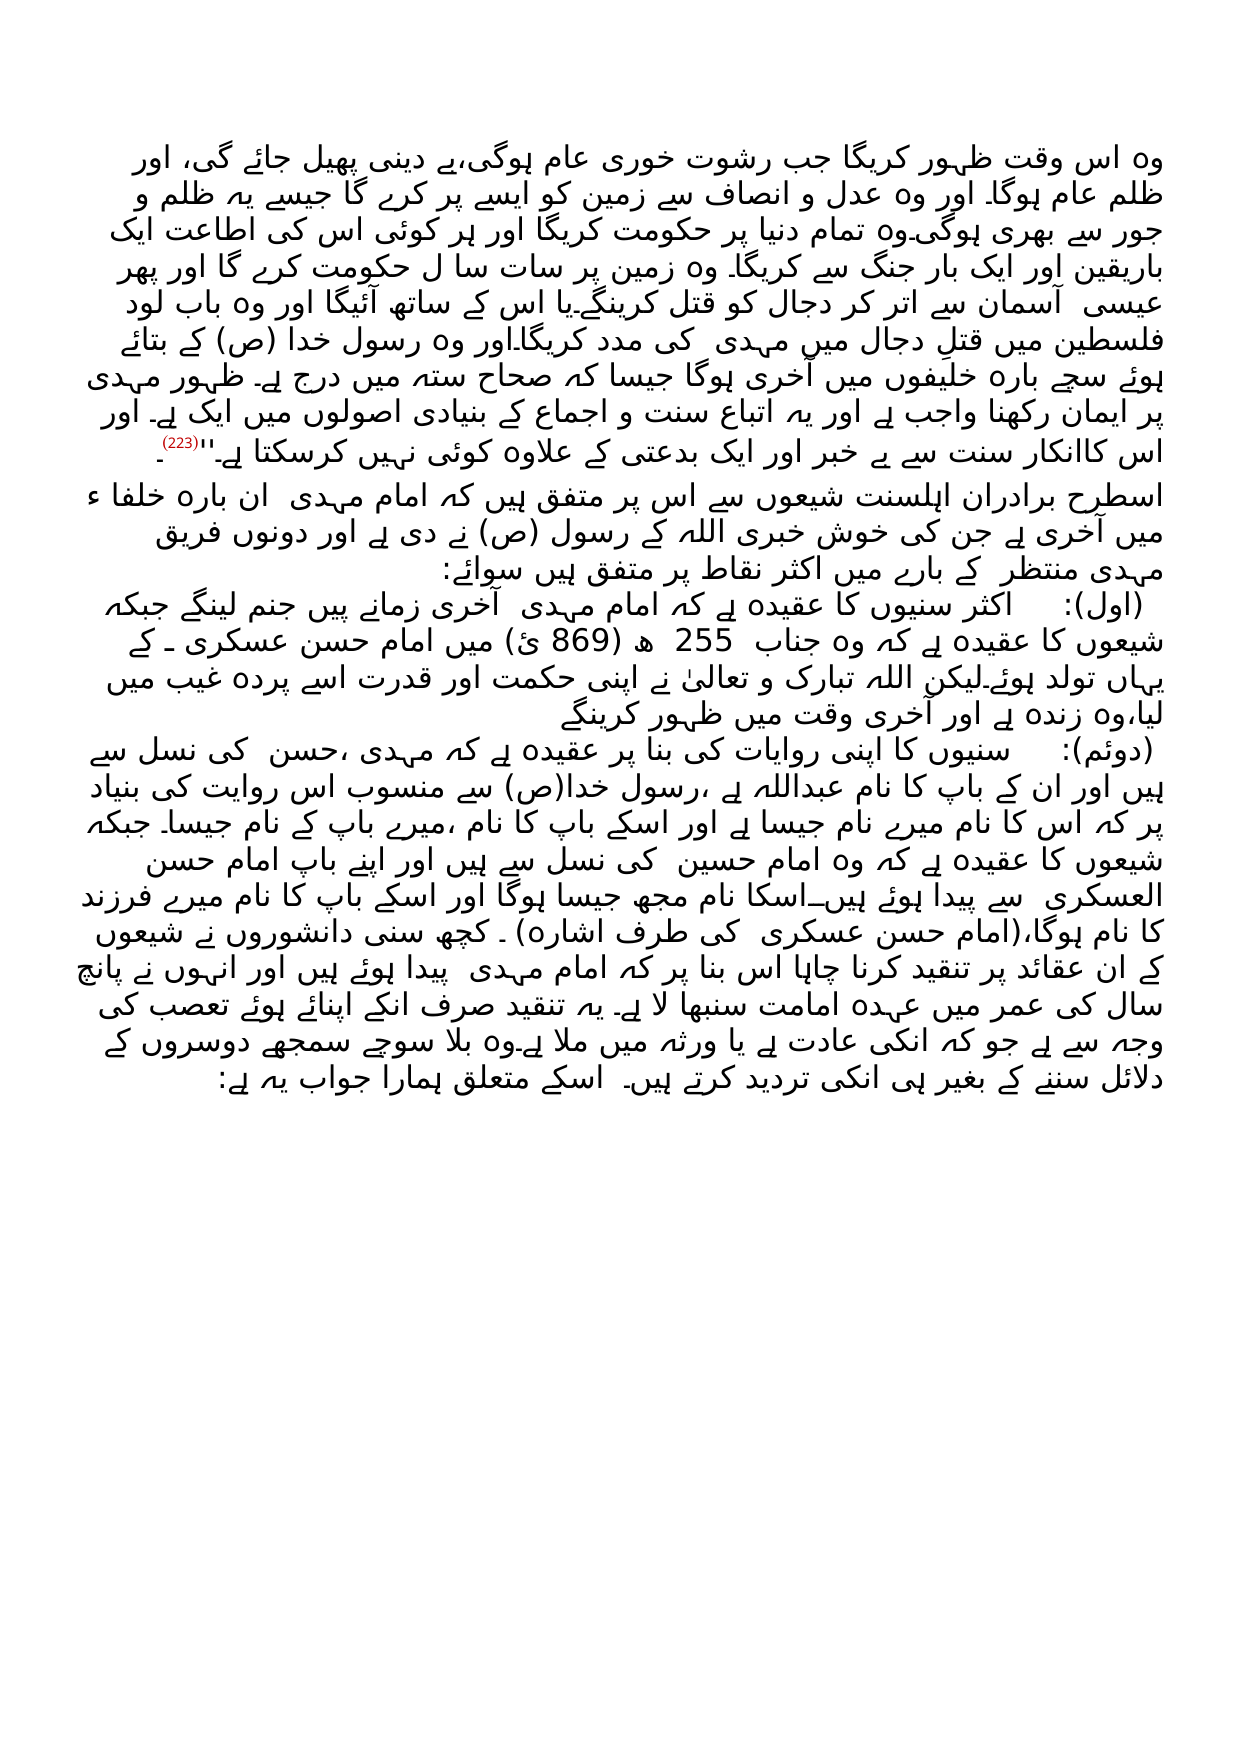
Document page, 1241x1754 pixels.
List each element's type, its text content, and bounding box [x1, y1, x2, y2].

text وہ اس وقت ظہور کریگا جب رشوت خوری عام ہوگی،بے دینی پھیل جائے گی، اور ظلم عام ہوگا۔ اور وہ عدل و انصاف سے زمین کو ایسے پر کرے گا جیسے یہ ظلم و جور سے بھری ہوگی۔وہ تمام دنیا پر حکومت کریگا اور ہر کوئی اس کی اطاعت ایک باریقین اور ایک بار جنگ سے کریگا۔ وہ زمین پر سات سا ل حکومت کرے گا اور پھر عیسی آسمان سے اتر کر دجال کو قتل کرینگے۔یا اس کے ساتھ آئیگا اور وہ باب لود فلسطین میں قتلِ دجال میں مہدی کی مدد کریگا۔اور وہ رسول خدا (ص) کے بتائے ہوئے سچے بارہ خلیفوں میں آخری ہوگا جیسا کہ صحاح ستہ میں درج ہے۔ ظہور مہدی پر ایمان رکھنا واجب ہے اور یہ اتباع سنت و اجماع کے بنیادی اصولوں میں ایک ہے۔ اور اس کاانکار سنت سے بے خبر اور ایک بدعتی کے علاوہ کوئی نہیں کرسکتا ہے۔''(223)۔ اسطرح برادران اہلسنت شیعوں سے اس پر متفق ہیں کہ امام مہدی ان بارہ خلفا ء میں آخری ہے جن کی خوش خبری اللہ کے رسول (ص) نے دی ہے اور دونوں فریق مہدی منتظر کے بارے میں اکثر نقاط پر متفق ہیں سوائے: [75, 139, 1165, 586]
text (دوئم): سنیوں کا اپنی روایات کی بنا پر عقیدہ ہے کہ مہدی ،حسن کی نسل سے ہیں اور ان کے باپ کا نام عبداللہ ہے ،رسول خدا(ص) سے منسوب اس روایت کی بنیاد پر کہ اس کا نام میرے نام جیسا ہے اور اسکے باپ کا نام ،میرے باپ کے نام جیسا۔ جبکہ شیعوں کا عقیدہ ہے کہ وہ امام حسین کی نسل سے ہیں اور اپنے باپ امام حسن العسکری سے پیدا ہوئے ہیں۔۔۔اسکا نام مجھ جیسا ہوگا اور اسکے باپ کا نام میرے فرزند کا نام ہوگا،(امام حسن عسکری کی طرف اشارہ) ۔ کچھ سنی دانشوروں نے شیعوں کے ان عقائد پر تنقید کرنا چاہا اس بنا پر کہ امام مہدی پیدا ہوئے ہیں اور انہوں نے پانچ سال کی عمر میں عہدہ امامت سنبھا لا ہے۔ یہ تنقید صرف انکے اپنائے ہوئے تعصب کی وجہ سے ہے جو کہ انکی عادت ہے یا ورثہ میں ملا ہے۔وہ بلا سوچے سمجھے دوسروں کے دلائل سننے کے بغیر ہی انکی تردید کرتے ہیں۔ اسکے متعلق ہمارا جواب یہ ہے: [75, 732, 1165, 1095]
text (اول): اکثر سنیوں کا عقیدہ ہے کہ امام مہدی آخری زمانے پیں جنم لینگے جبکہ شیعوں کا عقیدہ ہے کہ وہ جناب 255 ھ (869 ئ) میں امام حسن عسکری ـ کے یہاں تولد ہوئے۔لیکن اللہ تبارک و تعالیٰ نے اپنی حکمت اور قدرت اسے پردہ غیب میں لیا،وہ زندہ ہے اور آخری وقت میں ظہور کرینگے [75, 586, 1165, 732]
